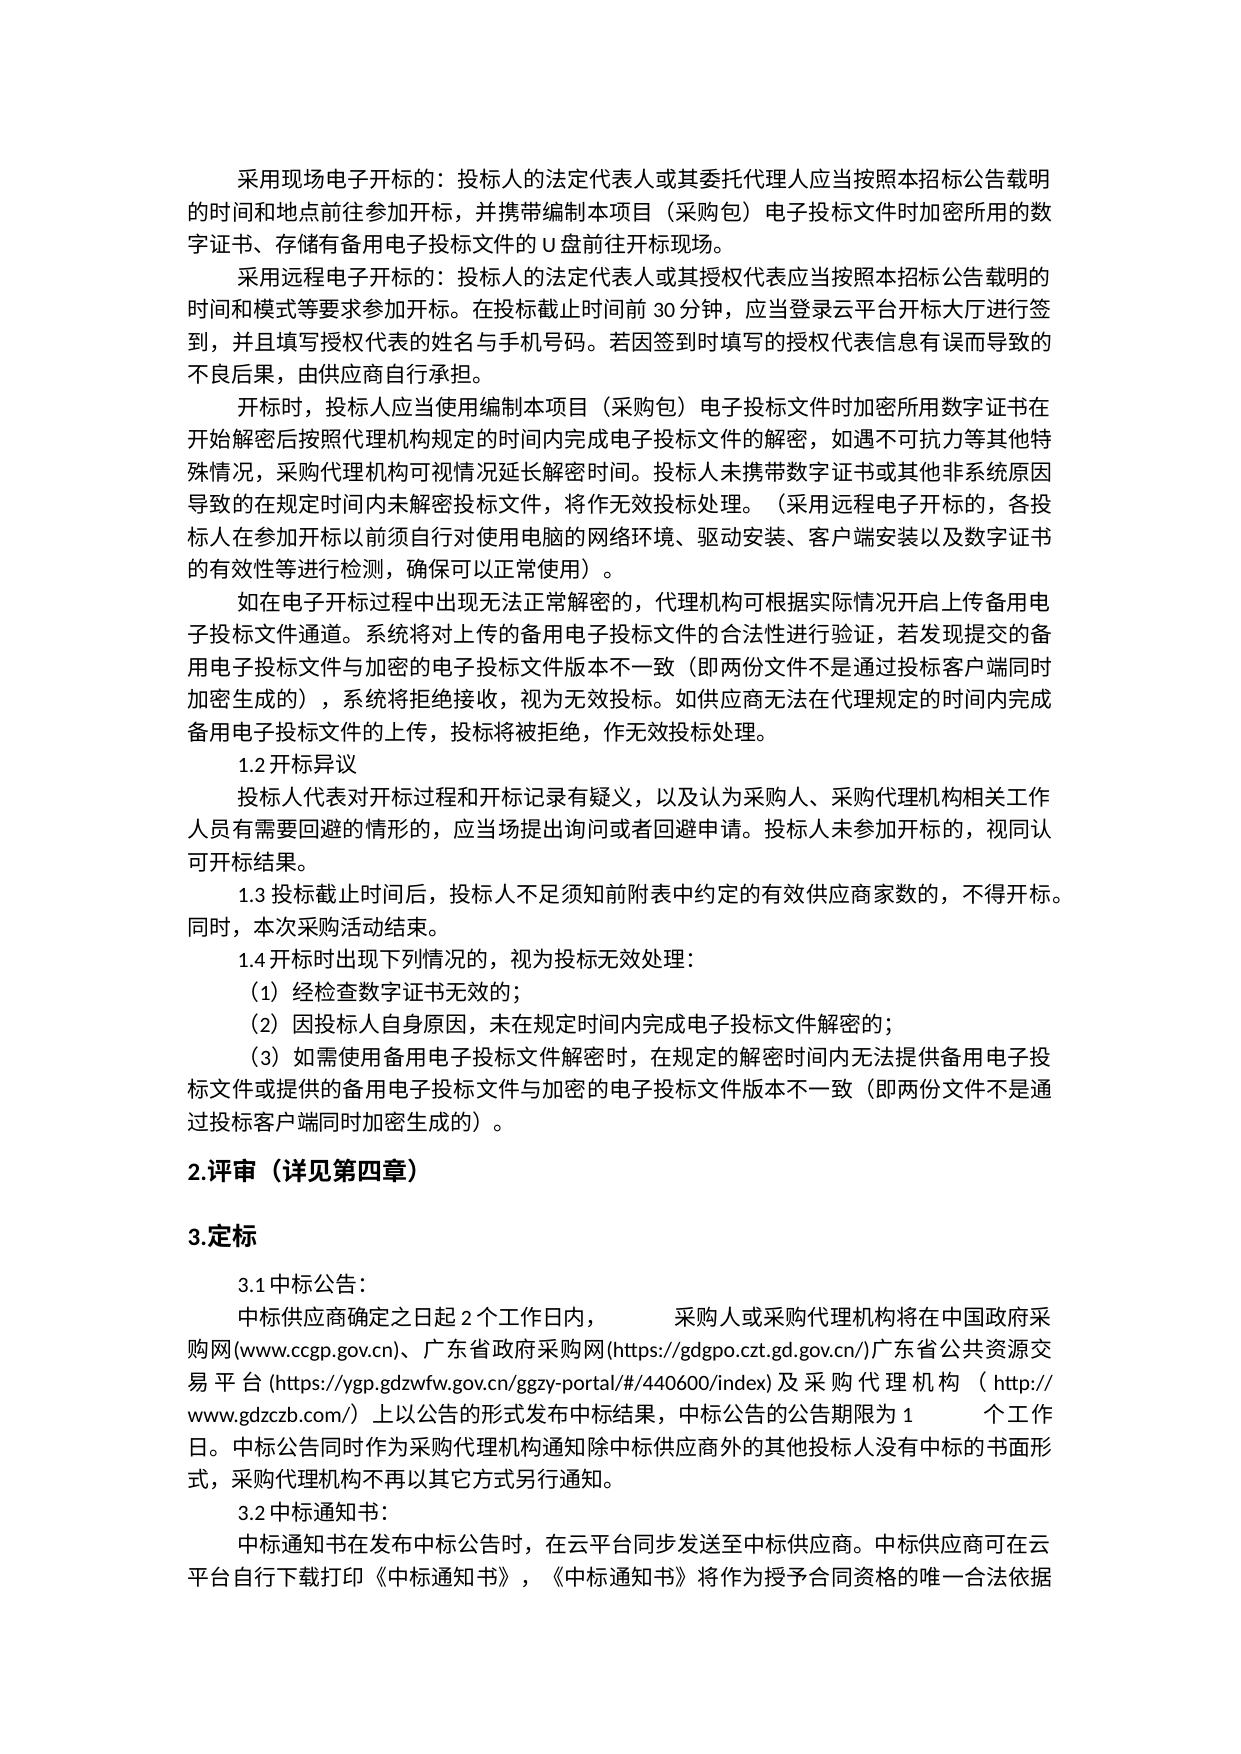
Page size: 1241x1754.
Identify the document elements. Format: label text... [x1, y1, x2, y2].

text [187, 1527, 1053, 1592]
text 2.评审（详见第四章） [187, 1137, 1053, 1202]
text 如在电子开标过程中出现无法正常解密的，代理机构可根据实际情况开启上传备用电子投标文件通道。系统将对上传的备用电子投标文件的合法性进行验证，若发现提交的备用电子投标文件与加密的电子投标文件版本不一致（即两份文件不是通过投标客户端同时加密生成的），系统将拒绝接收，视为无效投标。如供应商无法在代理规定的时间内完成备用电子投标文件的上传，投标将被拒绝，作无效投标处理。 [187, 584, 1053, 747]
text 采用远程电子开标的：投标人的法定代表人或其授权代表应当按照本招标公告载明的时间和模式等要求参加开标。在投标截止时间前30分钟，应当登录云平台开标大厅进行签到，并且填写授权代表的姓名与手机号码。若因签到时填写的授权代表信息有误而导致的不良后果，由供应商自行承担。 [187, 259, 1053, 389]
text 1.3 投标截止时间后，投标人不足须知前附表中约定的有效供应商家数的，不得开标。同时，本次采购活动结束。 [187, 877, 1053, 942]
text 开标时，投标人应当使用编制本项目（采购包）电子投标文件时加密所用数字证书在开始解密后按照代理机构规定的时间内完成电子投标文件的解密，如遇不可抗力等其他特殊情况，采购代理机构可视情况延长解密时间。投标人未携带数字证书或其他非系统原因导致的在规定时间内未解密投标文件，将作无效投标处理。（采用远程电子开标的，各投标人在参加开标以前须自行对使用电脑的网络环境、驱动安装、客户端安装以及数字证书的有效性等进行检测，确保可以正常使用）。 [187, 389, 1053, 584]
text 1.2开标异议 [187, 747, 1053, 779]
text （3）如需使用备用电子投标文件解密时，在规定的解密时间内无法提供备用电子投标文件或提供的备用电子投标文件与加密的电子投标文件版本不一致（即两份文件不是通过投标客户端同时加密生成的）。 [187, 1039, 1053, 1137]
text 1.4开标时出现下列情况的，视为投标无效处理： [187, 942, 1053, 974]
text 3.1中标公告： [187, 1267, 1053, 1299]
text 3.2中标通知书： [187, 1494, 1053, 1527]
text 中标供应商确定之日起2个工作日内， 采购人或采购代理机构将在中国政府采购网(www.ccgp.gov.cn)、广东省政府采购网(https://gdgpo.czt.gd.gov.cn/)广东省公共资源交易平台(https://ygp.gdzwfw.gov.cn/ggzy-portal/#/440600/index)及采购代理机构（http://www.gdzczb.com/）上以公告的形式发布中标结果，中标公告的公告期限为 1 个工作日。中标公告同时作为采购代理机构通知除中标供应商外的其他投标人没有中标的书面形式，采购代理机构不再以其它方式另行通知。 [187, 1299, 1053, 1494]
text （2）因投标人自身原因，未在规定时间内完成电子投标文件解密的； [187, 1007, 1053, 1039]
text 3.定标 [187, 1202, 1053, 1267]
text （1）经检查数字证书无效的； [187, 974, 1053, 1007]
text 采用现场电子开标的：投标人的法定代表人或其委托代理人应当按照本招标公告载明的时间和地点前往参加开标，并携带编制本项目（采购包）电子投标文件时加密所用的数字证书、存储有备用电子投标文件的U盘前往开标现场。 [187, 162, 1053, 259]
text 投标人代表对开标过程和开标记录有疑义，以及认为采购人、采购代理机构相关工作人员有需要回避的情形的，应当场提出询问或者回避申请。投标人未参加开标的，视同认可开标结果。 [187, 779, 1053, 877]
